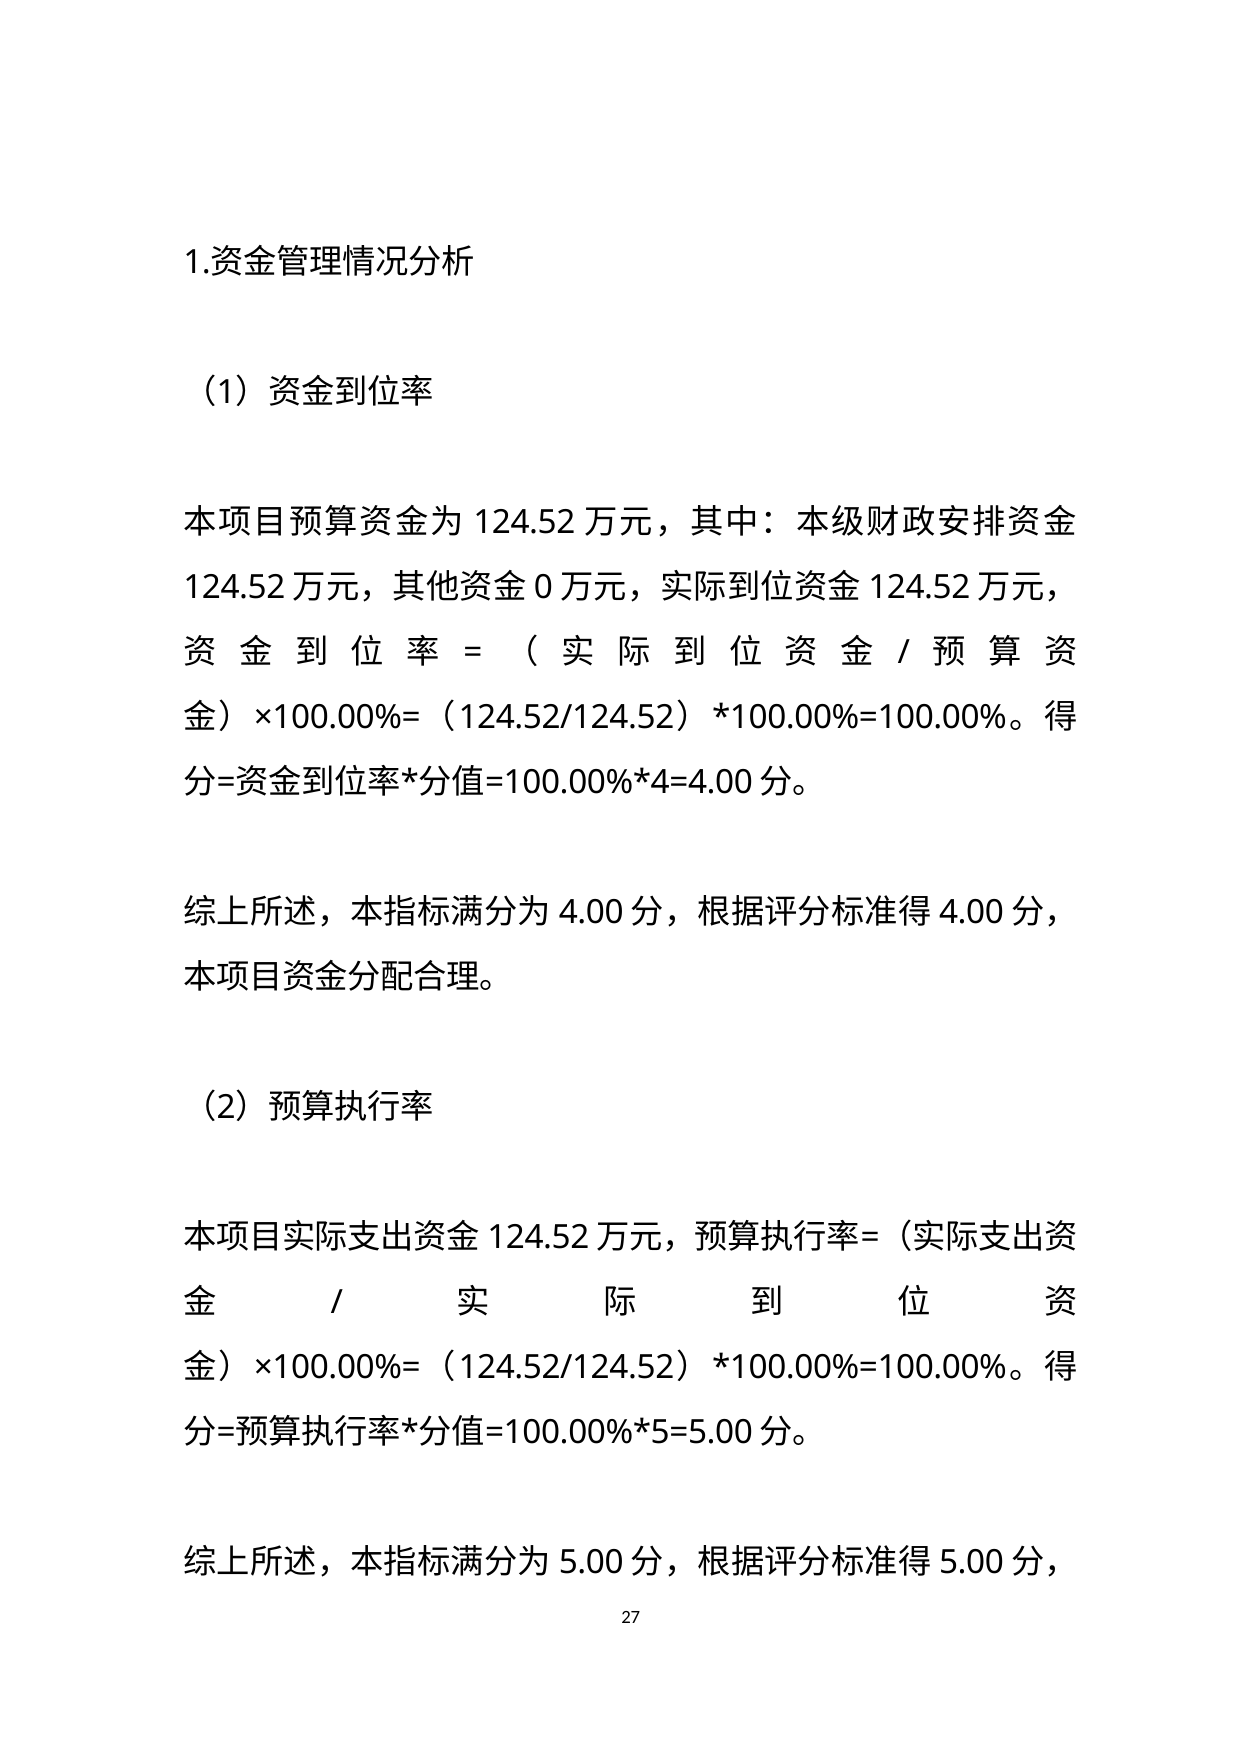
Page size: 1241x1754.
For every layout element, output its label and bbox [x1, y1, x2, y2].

text [183, 162, 1078, 1592]
